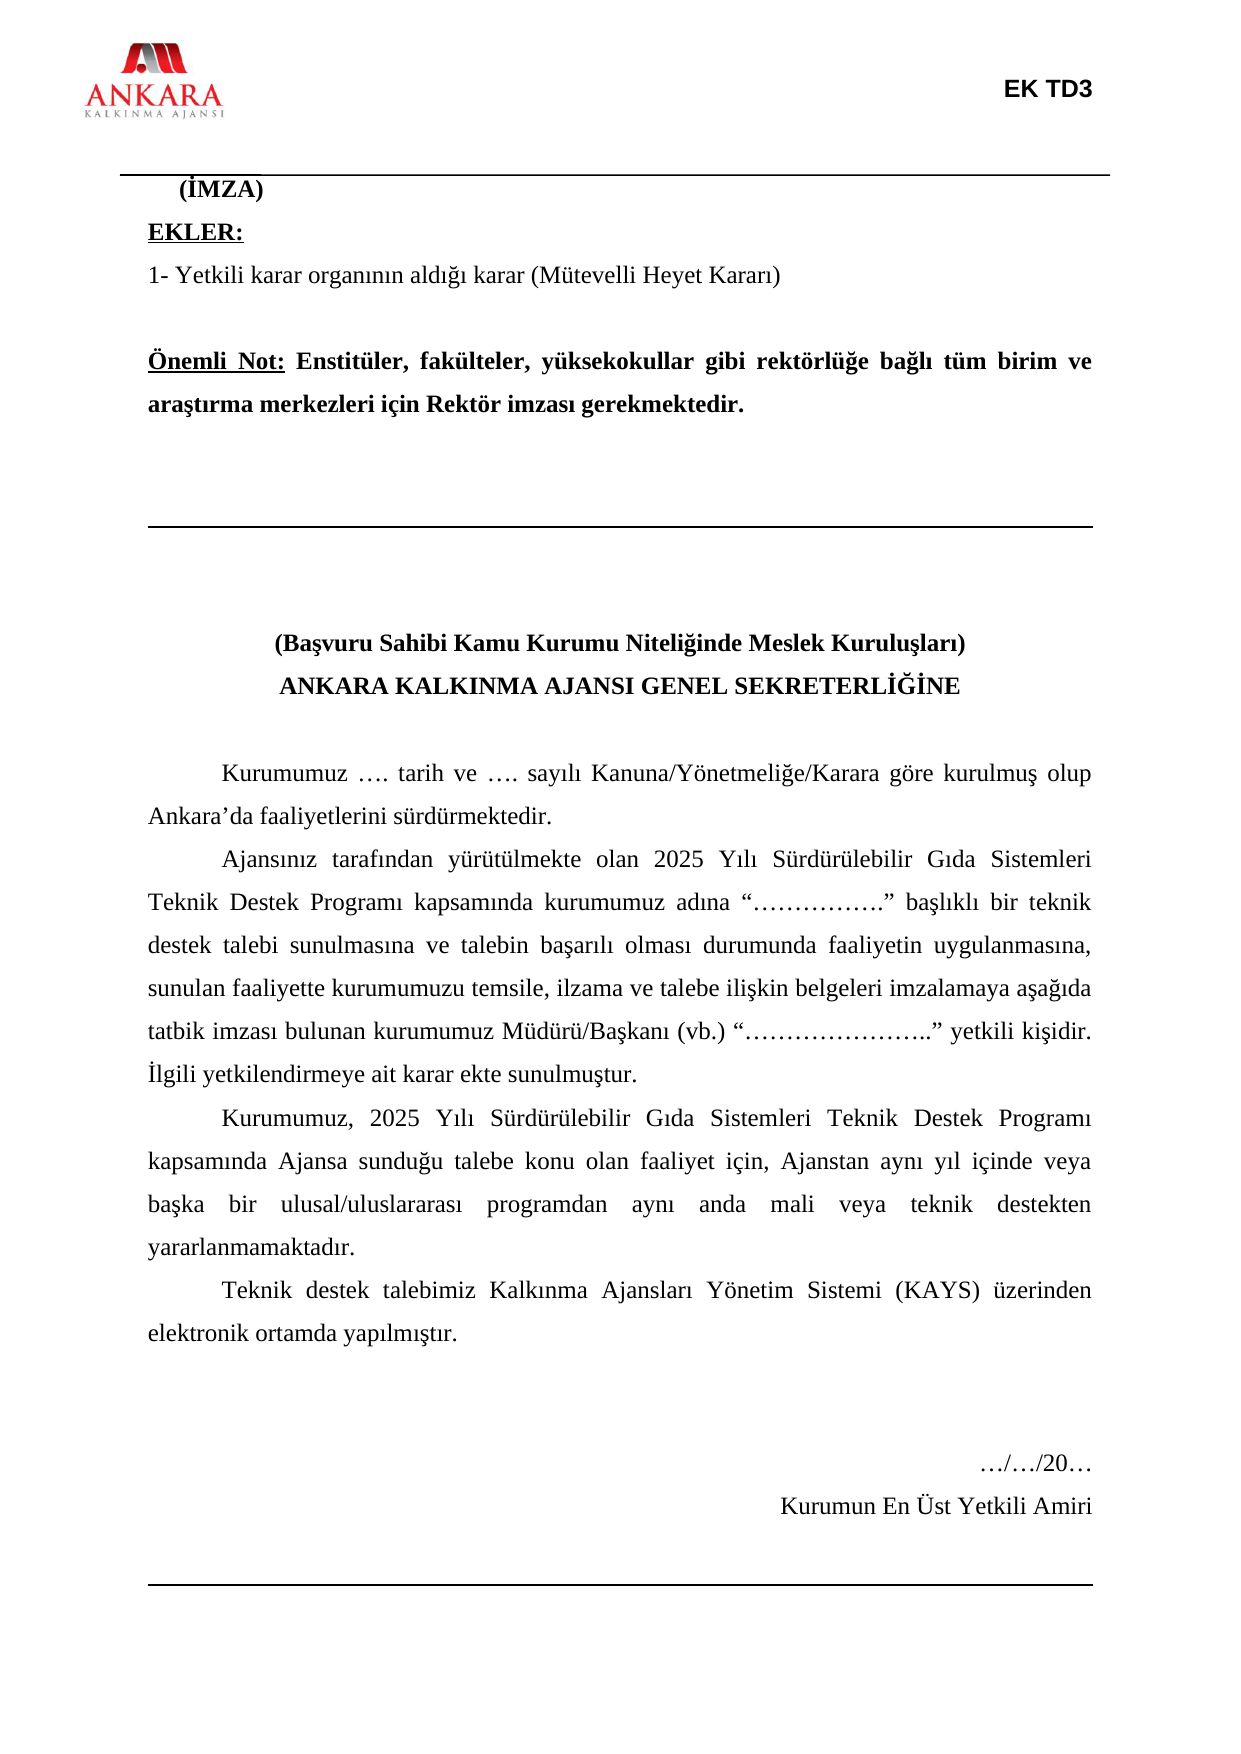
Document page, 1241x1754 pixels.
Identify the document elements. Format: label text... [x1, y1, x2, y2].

text Kurumun En Üst Yetkili Amiri [148, 1491, 1093, 1584]
text Teknik destek talebimiz Kalkınma Ajansları Yönetim Sistemi (KAYS) üzerinden elektronik ortamda yapılmıştır. [148, 1275, 1093, 1347]
text (Başvuru Sahibi Kamu Kurumu Niteliğinde Meslek Kuruluşları) [148, 628, 1093, 657]
text Ajansınız tarafından yürütülmekte olan 2025 Yılı Sürdürülebilir Gıda Sistemleri Teknik Destek Programı kapsamında kurumumuz adına “…………….” başlıklı bir teknik destek talebi sunulmasına ve talebin başarılı olması durumunda faaliyetin uygulanmasına, sunulan faaliyette kurumumuzu temsile, ilzama ve talebe ilişkin belgeleri imzalamaya aşağıda tatbik imzası bulunan kurumumuz Müdürü/Başkanı (vb.) “…………………..” yetkili kişidir. İlgili yetkilendirmeye ait karar ekte sunulmuştur. [148, 844, 1093, 1088]
text Kurumumuz …. tarih ve …. sayılı Kanuna/Yönetmeliğe/Karara göre kurulmuş olup Ankara’da faaliyetlerini sürdürmektedir. [148, 758, 1093, 829]
text …/…/20… [148, 1448, 1093, 1476]
text Önemli Not: Enstitüler, fakülteler, yüksekokullar gibi rektörlüğe bağlı tüm birim ve araştırma merkezleri için Rektör imzası gerekmektedir. [148, 346, 1093, 418]
text ANKARA KALKINMA AJANSI GENEL SEKRETERLİĞİNE [148, 671, 1093, 700]
text 1- Yetkili karar organının aldığı karar (Mütevelli Heyet Kararı) [148, 260, 1093, 289]
text EKLER: [148, 217, 1093, 246]
text Kurumumuz, 2025 Yılı Sürdürülebilir Gıda Sistemleri Teknik Destek Programı kapsamında Ajansa sunduğu talebe konu olan faaliyet için, Ajanstan aynı yıl içinde veya başka bir ulusal/uluslararası programdan aynı anda mali veya teknik destekten yararlanmamaktadır. [148, 1103, 1093, 1261]
text (İMZA) [148, 174, 1093, 203]
